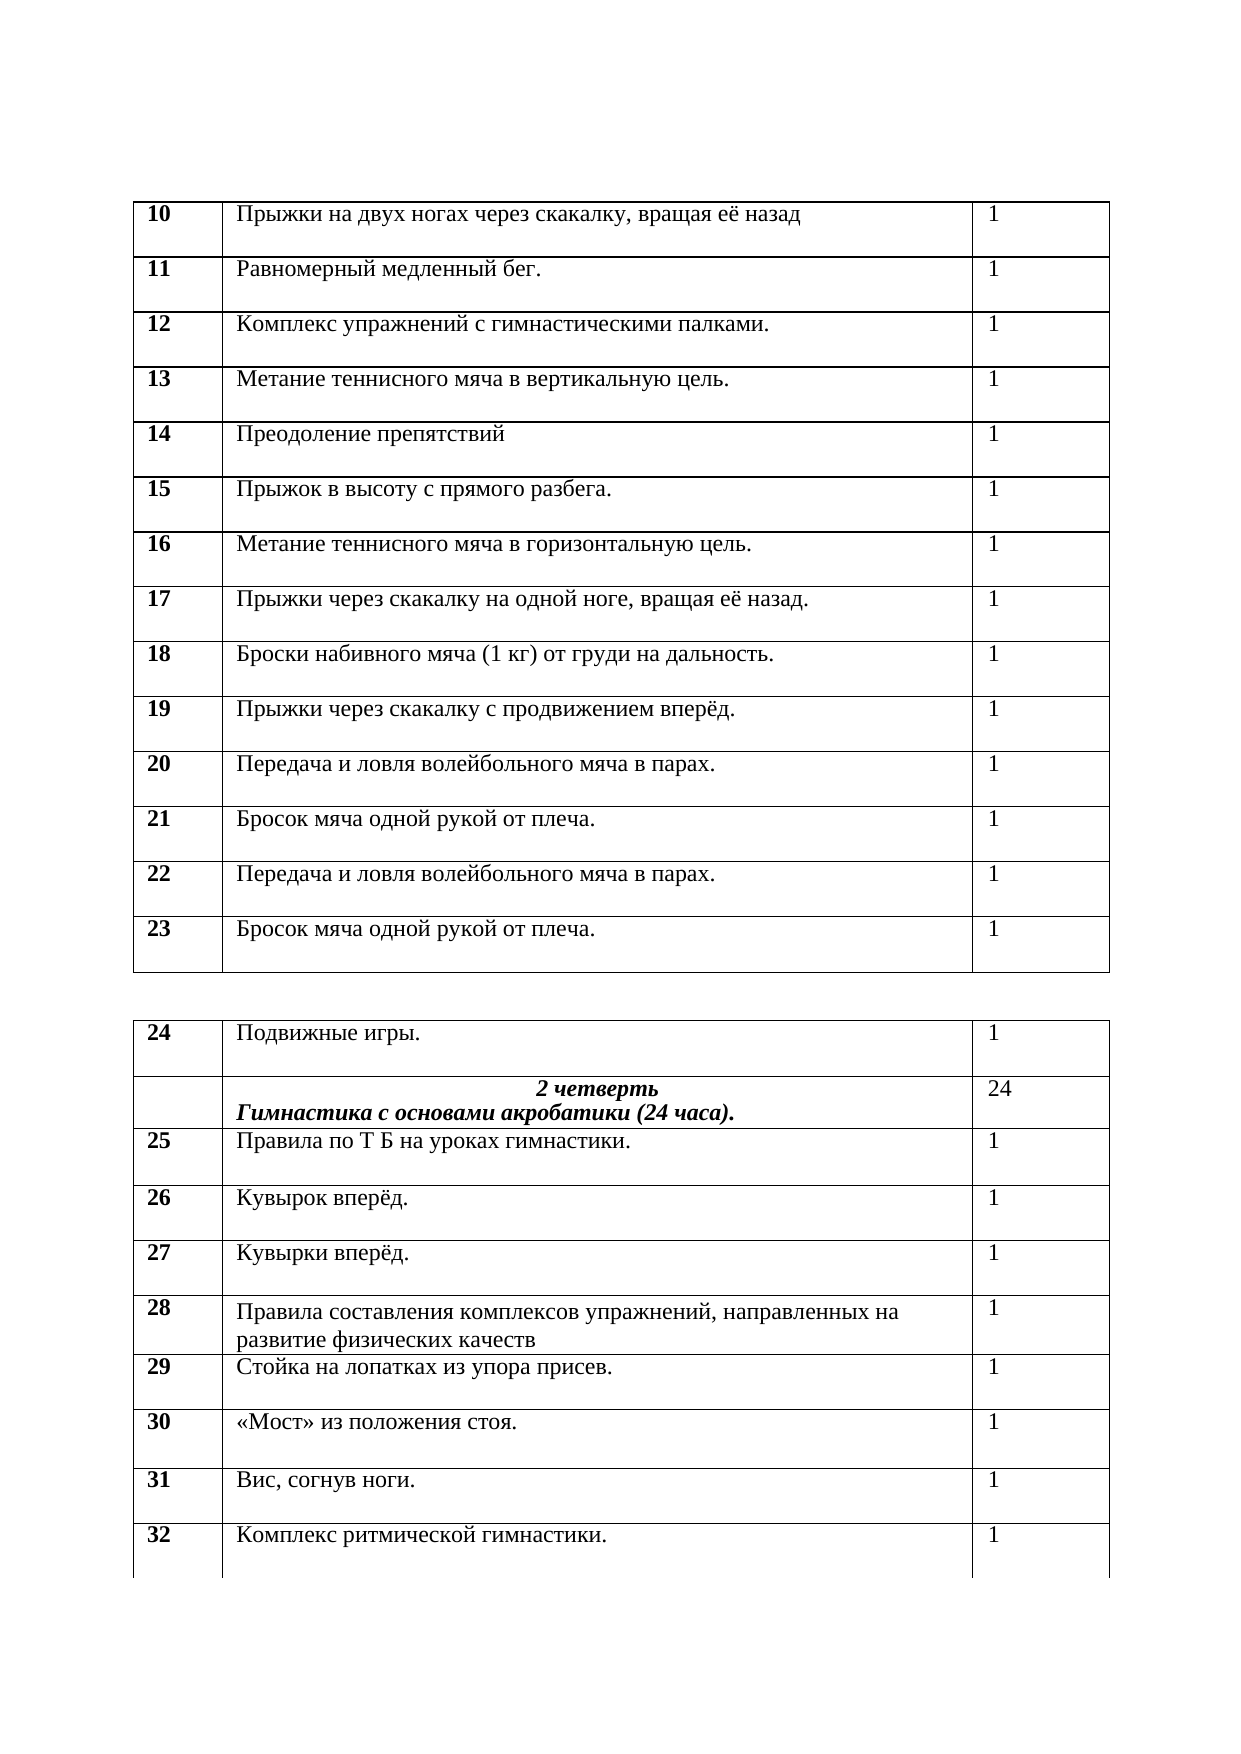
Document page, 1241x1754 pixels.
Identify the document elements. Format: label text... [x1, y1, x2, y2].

table_cell 25 [134, 1129, 222, 1185]
table_cell Бросок мяча одной рукой от плеча. [223, 807, 972, 861]
table_cell 30 [134, 1410, 222, 1467]
table_cell 1 [973, 1410, 1109, 1467]
table_cell 1 [973, 1241, 1109, 1295]
table_cell Стойка на лопатках из упора присев. [223, 1355, 972, 1409]
table_cell 1 [973, 1186, 1109, 1240]
table_cell 1 [973, 1355, 1109, 1409]
table_cell Прыжки через скакалку на одной ноге, вращая её назад. [223, 587, 972, 641]
table_cell 29 [134, 1355, 222, 1409]
table_cell 1 [973, 313, 1109, 366]
table_cell 32 [134, 1524, 222, 1577]
table_cell 1 [973, 587, 1109, 641]
table_cell 31 [134, 1469, 222, 1522]
table_cell Кувырок вперёд. [223, 1186, 972, 1240]
table_header Подвижные игры. [223, 1021, 972, 1076]
table_cell 10 [134, 203, 222, 256]
table_cell 1 [973, 1129, 1109, 1185]
table_cell Прыжки через скакалку с продвижением вперёд. [223, 697, 972, 751]
table_cell 16 [134, 533, 222, 586]
table_cell 21 [134, 807, 222, 861]
table_cell 12 [134, 313, 222, 366]
table_cell 26 [134, 1186, 222, 1240]
table_cell 1 [973, 862, 1109, 916]
table_header 24 [134, 1021, 222, 1076]
table_cell 1 [973, 1296, 1109, 1354]
table_cell Метание теннисного мяча в горизонтальную цель. [223, 533, 972, 586]
table_cell 1 [973, 917, 1109, 972]
table_cell 1 [973, 1524, 1109, 1577]
table_cell 1 [973, 478, 1109, 531]
table_cell 24 [973, 1077, 1109, 1128]
table_cell 1 [973, 642, 1109, 696]
table_cell 2 четверть Гимнастика с основами акробатики (24 часа). [223, 1077, 972, 1128]
table_cell 22 [134, 862, 222, 916]
table_cell Бросок мяча одной рукой от плеча. [223, 917, 972, 972]
table_cell 17 [134, 587, 222, 641]
table_cell Правила по Т Б на уроках гимнастики. [223, 1129, 972, 1185]
table_cell 1 [973, 752, 1109, 806]
table_cell 14 [134, 423, 222, 476]
table_header 1 [973, 1021, 1109, 1076]
table_cell Комплекс упражнений с гимнастическими палками. [223, 313, 972, 366]
table_cell 1 [973, 697, 1109, 751]
table_cell 19 [134, 697, 222, 751]
table_cell 15 [134, 478, 222, 531]
table_cell 13 [134, 368, 222, 421]
table_cell Прыжок в высоту с прямого разбега. [223, 478, 972, 531]
table_cell 18 [134, 642, 222, 696]
table_cell 1 [973, 807, 1109, 861]
table_cell Равномерный медленный бег. [223, 258, 972, 311]
table_cell Передача и ловля волейбольного мяча в парах. [223, 862, 972, 916]
table_cell 1 [973, 423, 1109, 476]
table_cell 1 [973, 1469, 1109, 1522]
table_cell Броски набивного мяча (1 кг) от груди на дальность. [223, 642, 972, 696]
table_cell 1 [973, 533, 1109, 586]
table_cell Вис, согнув ноги. [223, 1469, 972, 1522]
table_cell 11 [134, 258, 222, 311]
table_cell Прыжки на двух ногах через скакалку, вращая её назад [223, 203, 972, 256]
table_cell «Мост» из положения стоя. [223, 1410, 972, 1467]
table_cell Комплекс ритмической гимнастики. [223, 1524, 972, 1577]
table_cell Кувырки вперёд. [223, 1241, 972, 1295]
table_cell 27 [134, 1241, 222, 1295]
table_cell 20 [134, 752, 222, 806]
table_cell [134, 1077, 222, 1128]
table_cell Преодоление препятствий [223, 423, 972, 476]
table_cell 1 [973, 258, 1109, 311]
table_cell 23 [134, 917, 222, 972]
table_cell Метание теннисного мяча в вертикальную цель. [223, 368, 972, 421]
table_cell 28 [134, 1296, 222, 1354]
table_cell Передача и ловля волейбольного мяча в парах. [223, 752, 972, 806]
table_cell 1 [973, 368, 1109, 421]
table_cell Правила составления комплексов упражнений, направленных на развитие физических качеств [223, 1296, 972, 1354]
table_cell 1 [973, 203, 1109, 256]
